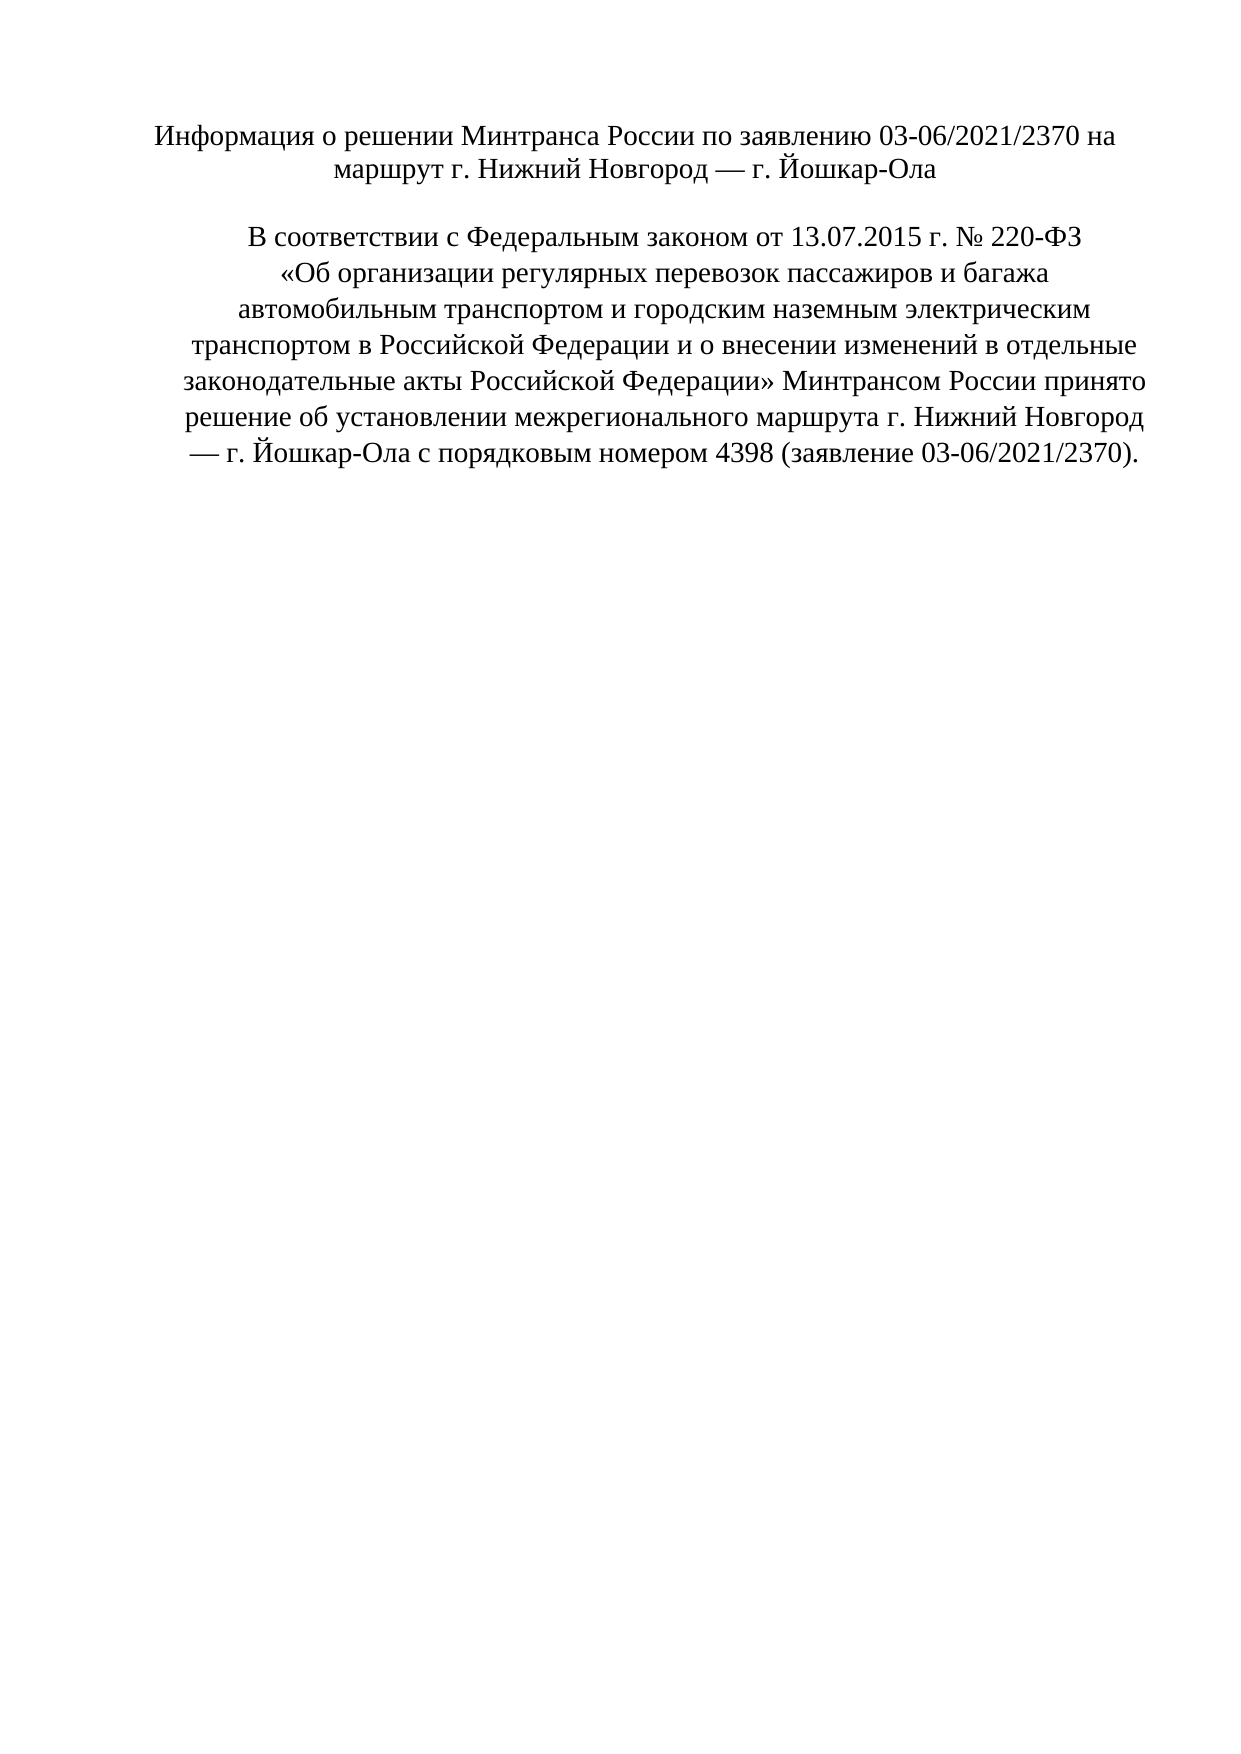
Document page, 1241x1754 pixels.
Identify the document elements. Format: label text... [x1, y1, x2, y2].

text Информация о решении Минтранса России по заявлению 03-06/2021/2370 на маршрут г. Нижний Новгород — г. Йошкар-Ола [118, 118, 1152, 185]
text В соответствии с Федеральным законом от 13.07.2015 г. № 220-ФЗ «Об организации регулярных перевозок пассажиров и багажа автомобильным транспортом и городским наземным электрическим транспортом в Российской Федерации и о внесении изменений в отдельные законодательные акты Российской Федерации» Минтрансом России принято решение об установлении межрегионального маршрута г. Нижний Новгород — г. Йошкар-Ола с порядковым номером 4398 (заявление 03-06/2021/2370). [177, 219, 1152, 469]
